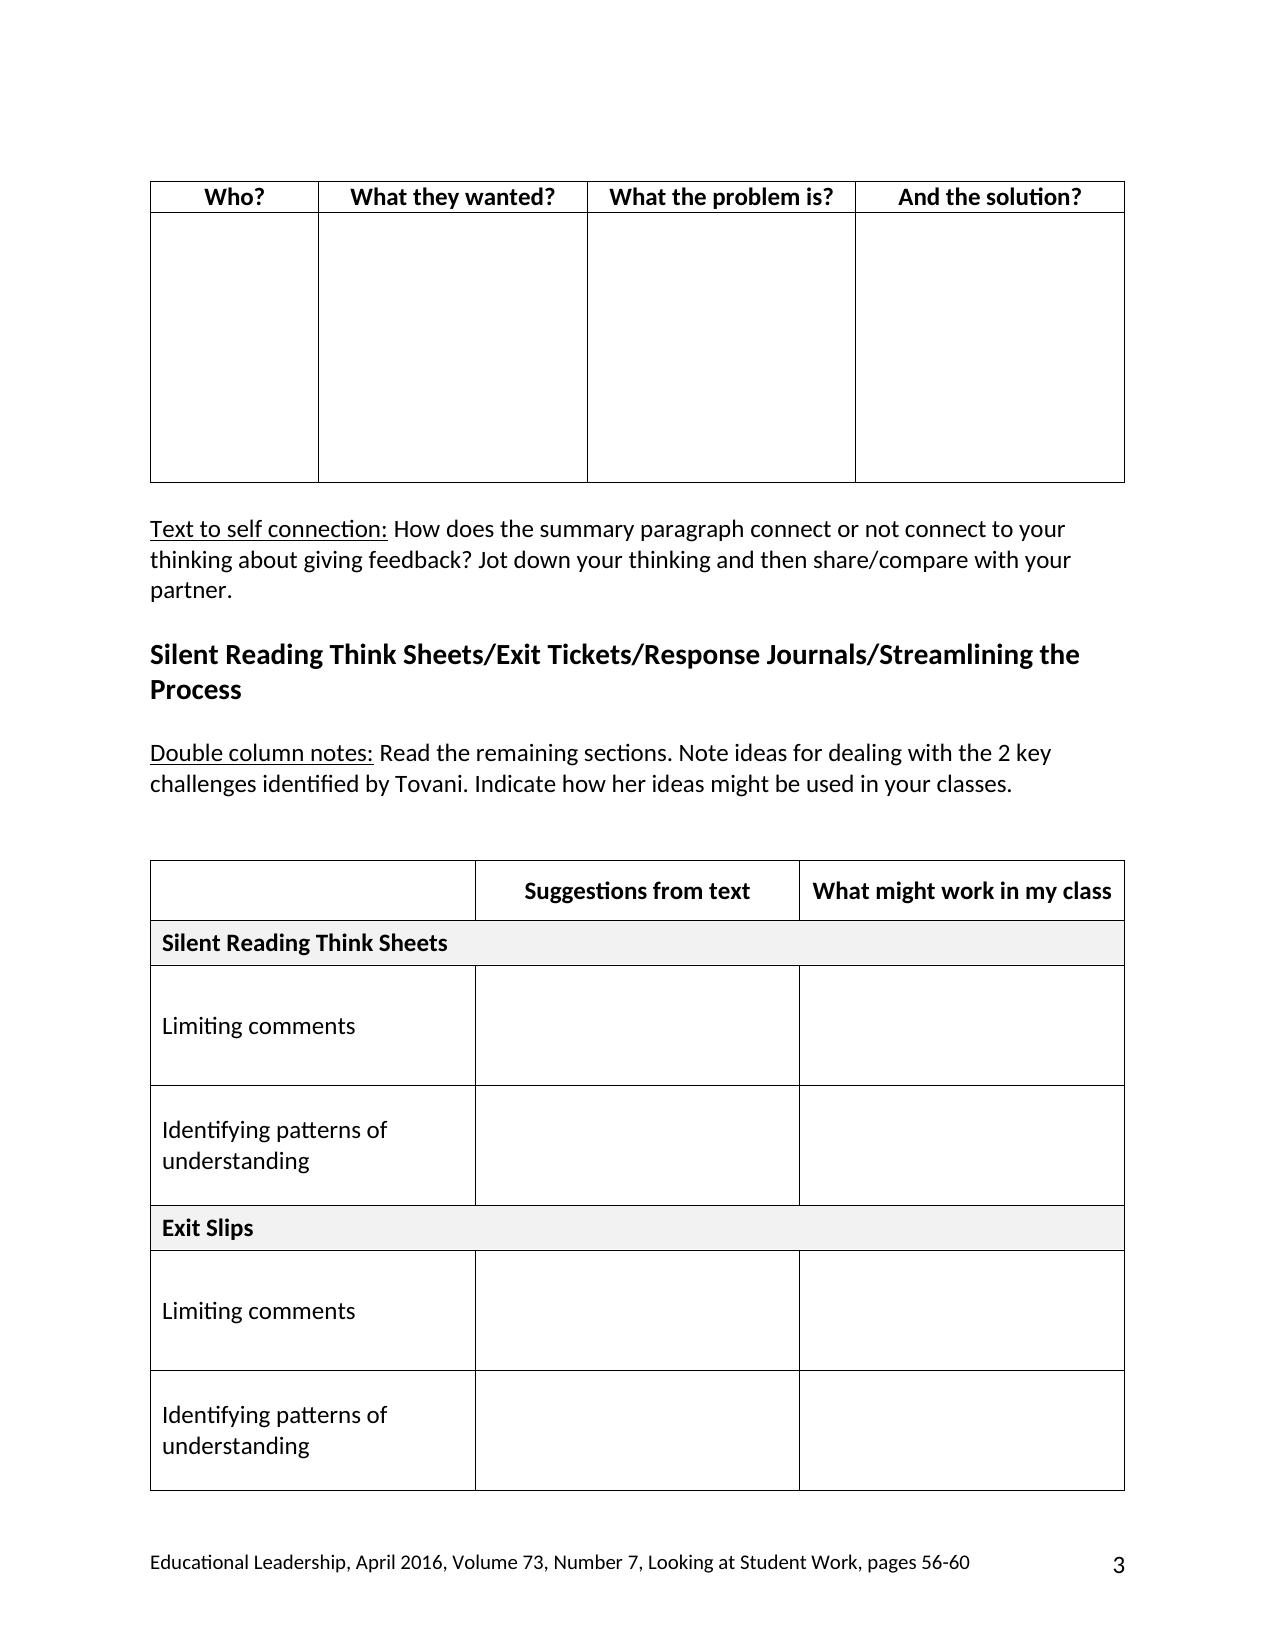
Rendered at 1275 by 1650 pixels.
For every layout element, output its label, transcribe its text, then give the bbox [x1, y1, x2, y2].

table_cell [588, 213, 855, 482]
table_header What the problem is? [588, 182, 855, 212]
table_cell [800, 1371, 1124, 1489]
table_cell [476, 966, 799, 1084]
table_cell Limiting comments [151, 966, 475, 1084]
table_cell [476, 1371, 799, 1489]
table_cell [800, 1251, 1124, 1369]
text Text to self connection: How does the summary paragraph connect or not connect to your thinking about giving feedback? Jot down your thinking and then share/compare with your partner. [150, 514, 1125, 605]
table_cell [319, 213, 587, 482]
table_cell Limiting comments [151, 1251, 475, 1369]
table_header And the solution? [856, 182, 1124, 212]
table_cell [151, 213, 318, 482]
table_cell Exit Slips [151, 1206, 1124, 1249]
table_header Suggestions from text [476, 861, 799, 919]
table_cell [476, 1086, 799, 1204]
table_cell [800, 1086, 1124, 1204]
table_cell Identifying patterns of understanding [151, 1086, 475, 1204]
text Double column notes: Read the remaining sections. Note ideas for dealing with the 2 key challenges identified by Tovani. Indicate how her ideas might be used in your classes. [150, 737, 1125, 798]
text Silent Reading Think Sheets/Exit Tickets/Response Journals/Streamlining the Process [150, 636, 1125, 707]
table_cell Identifying patterns of understanding [151, 1371, 475, 1489]
table_header What they wanted? [319, 182, 587, 212]
table_header [151, 861, 475, 919]
table_cell [800, 966, 1124, 1084]
table_header What might work in my class [800, 861, 1124, 919]
table_header Who? [151, 182, 318, 212]
table_cell [856, 213, 1124, 482]
table_cell Silent Reading Think Sheets [151, 921, 1124, 964]
table_cell [476, 1251, 799, 1369]
